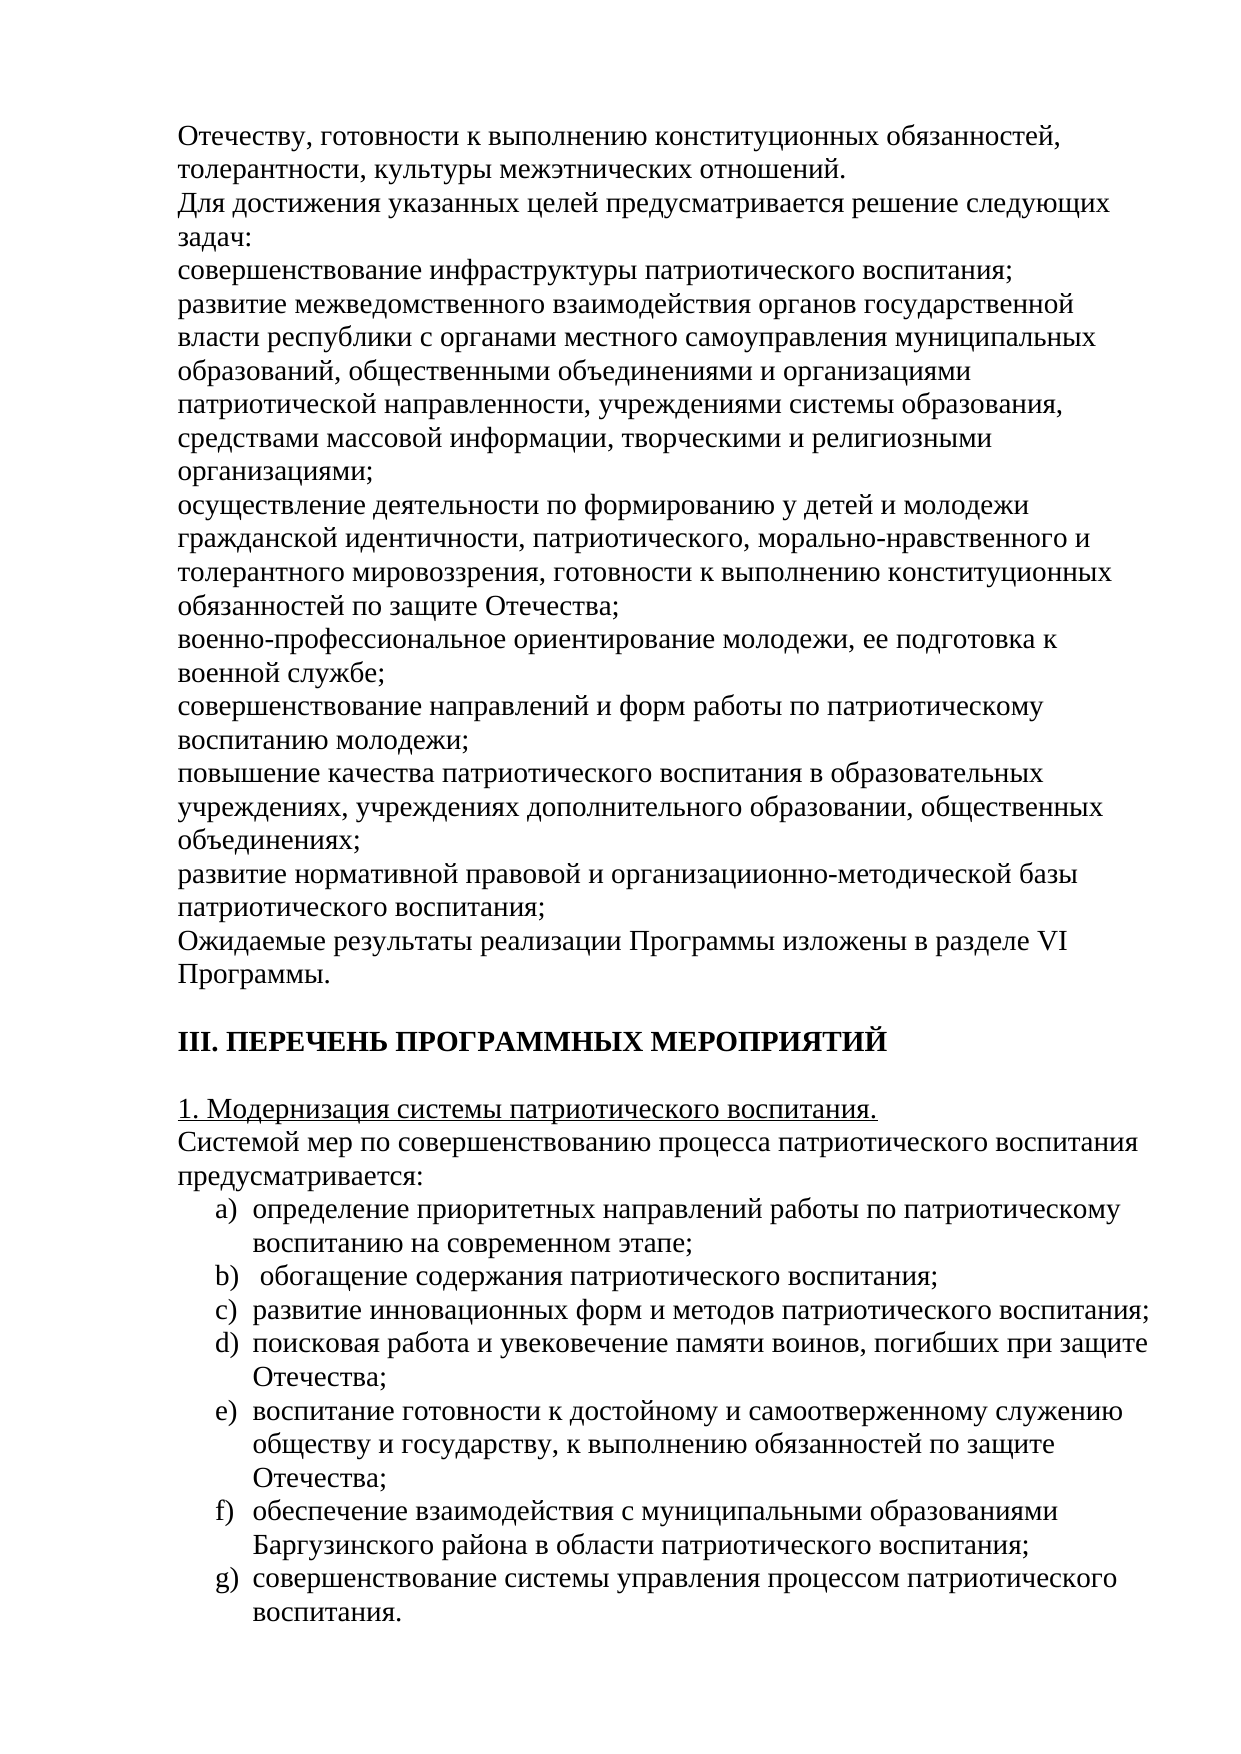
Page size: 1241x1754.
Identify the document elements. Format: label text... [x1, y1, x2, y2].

list обогащение содержания патриотического воспитания; [215, 1258, 1152, 1292]
text повышение качества патриотического воспитания в образовательных учреждениях, учреждениях дополнительного образовании, общественных объединениях; [177, 755, 1152, 856]
list развитие инновационных форм и методов патриотического воспитания; [215, 1292, 1152, 1326]
text Системой мер по совершенствованию процесса патриотического воспитания предусматривается: [177, 1124, 1152, 1191]
text развитие нормативной правовой и организациионно-методической базы патриотического воспитания; [177, 856, 1152, 923]
list определение приоритетных направлений работы по патриотическому воспитанию на современном этапе; [215, 1191, 1152, 1258]
list воспитание готовности к достойному и самоотверженному служению обществу и государству, к выполнению обязанностей по защите Отечества; [215, 1393, 1152, 1493]
text Ожидаемые результаты реализации Программы изложены в разделе VI Программы. [177, 923, 1152, 990]
text III. ПЕРЕЧЕНЬ ПРОГРАММНЫХ МЕРОПРИЯТИЙ [177, 1024, 1152, 1057]
text 1. Модернизация системы патриотического воспитания. [177, 1091, 1152, 1124]
list совершенствование системы управления процессом патриотического воспитания. [215, 1560, 1152, 1627]
text совершенствование инфраструктуры патриотического воспитания; [177, 252, 1152, 286]
text совершенствование направлений и форм работы по патриотическому воспитанию молодежи; [177, 688, 1152, 755]
text Для достижения указанных целей предусматривается решение следующих задач: [177, 185, 1152, 252]
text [177, 118, 1152, 185]
list обеспечение взаимодействия с муниципальными образованиями Баргузинского района в области патриотического воспитания; [215, 1493, 1152, 1560]
list поисковая работа и увековечение памяти воинов, погибших при защите Отечества; [215, 1326, 1152, 1393]
text развитие межведомственного взаимодействия органов государственной власти республики с органами местного самоуправления муниципальных образований, общественными объединениями и организациями патриотической направленности, учреждениями системы образования, средствами массовой информации, творческими и религиозными организациями; [177, 286, 1152, 487]
text осуществление деятельности по формированию у детей и молодежи гражданской идентичности, патриотического, морально-нравственного и толерантного мировоззрения, готовности к выполнению конституционных обязанностей по защите Отечества; [177, 487, 1152, 621]
text военно-профессиональное ориентирование молодежи, ее подготовка к военной службе; [177, 621, 1152, 688]
